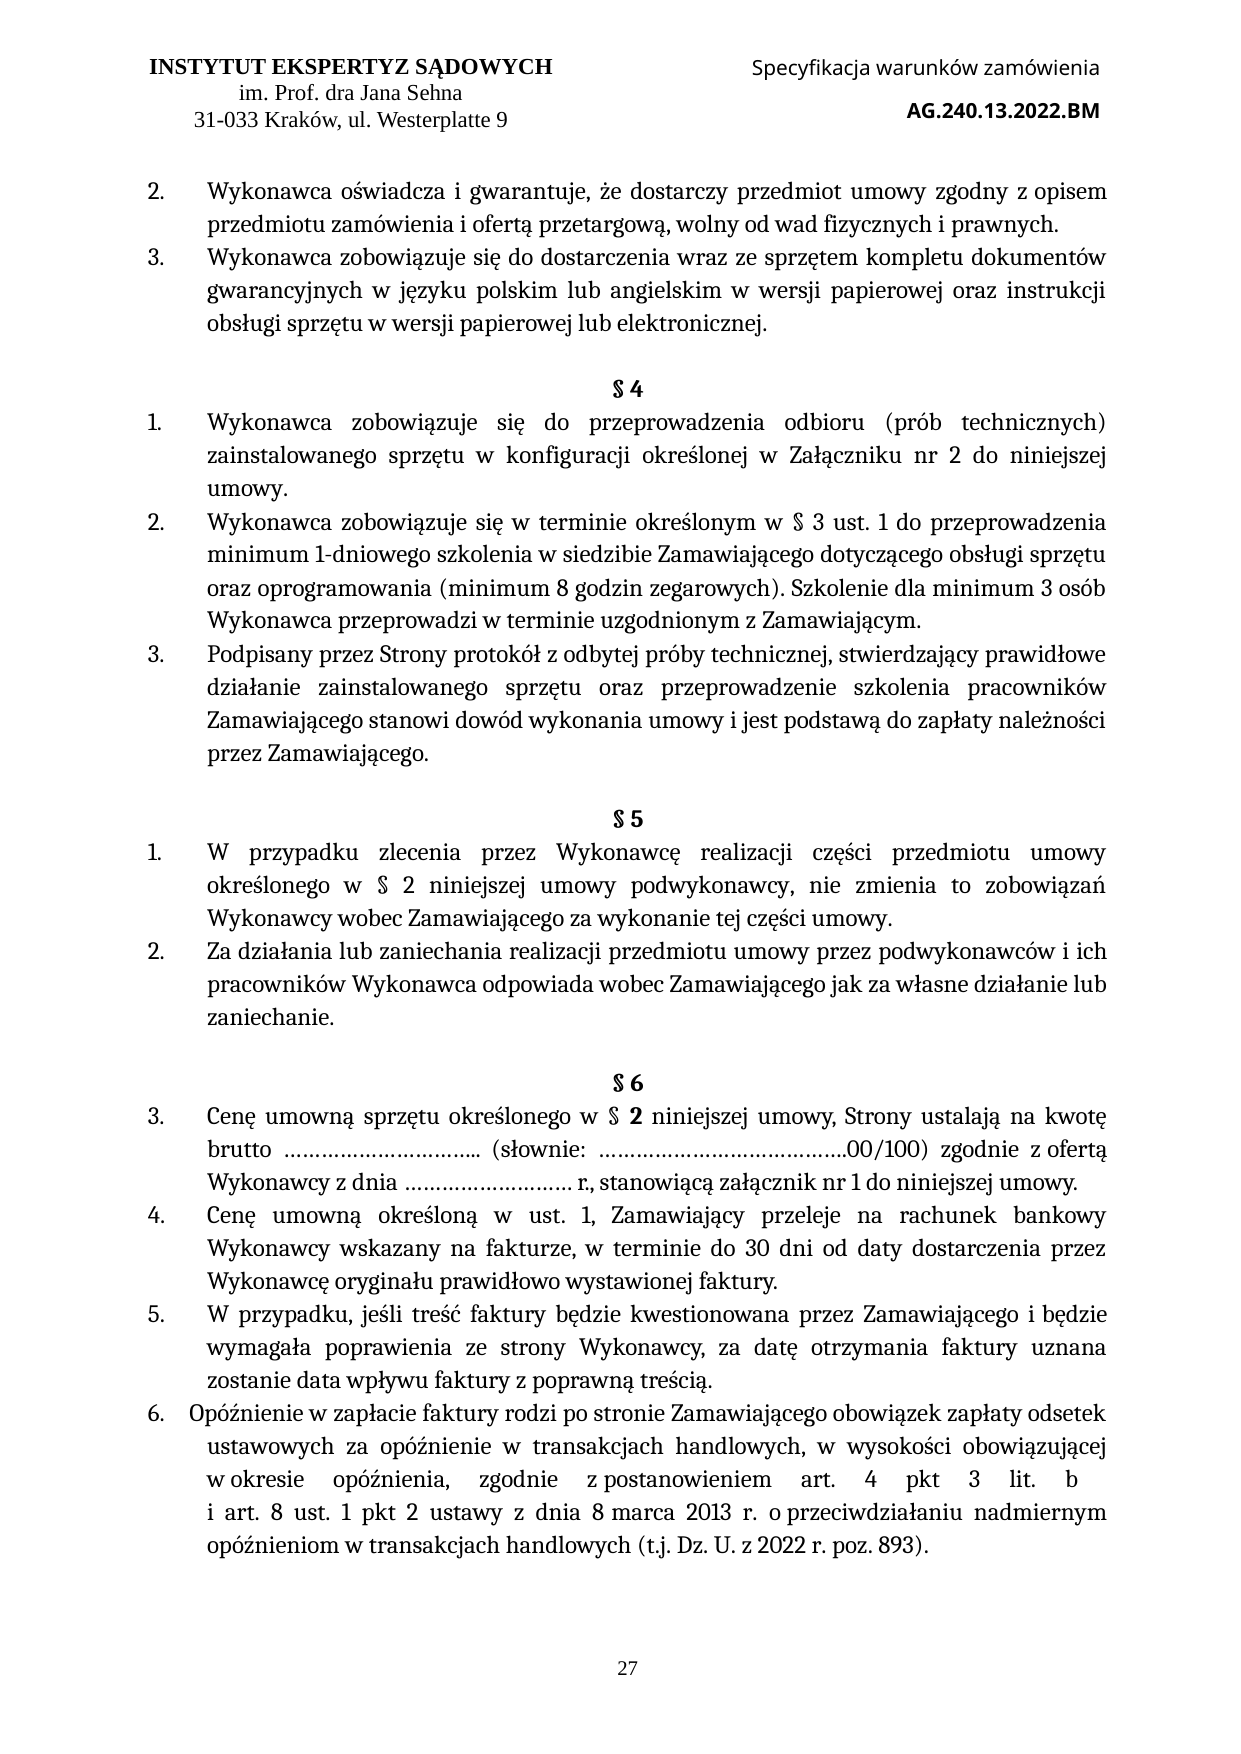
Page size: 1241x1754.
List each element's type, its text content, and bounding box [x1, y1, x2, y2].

text § 4 [148, 375, 1107, 404]
text § 5 [148, 804, 1107, 833]
list Cenę umowną określoną w ust. 1, Zamawiający przeleje na rachunek bankowy Wykonawcy wskazany na fakturze, w terminie do 30 dni od daty dostarczenia przez Wykonawcę oryginału prawidłowo wystawionej faktury. [148, 1201, 1107, 1296]
list W przypadku, jeśli treść faktury będzie kwestionowana przez Zamawiającego i będzie wymagała poprawienia ze strony Wykonawcy, za datę otrzymania faktury uznana zostanie data wpływu faktury z poprawną treścią. [148, 1300, 1107, 1395]
text § 6 [148, 1069, 1107, 1097]
list Wykonawca zobowiązuje się do przeprowadzenia odbioru (prób technicznych) zainstalowanego sprzętu w konfiguracji określonej w Załączniku nr 2 do niniejszej umowy. [148, 408, 1107, 503]
list Cenę umowną sprzętu określonego w § 2 niniejszej umowy, Strony ustalają na kwotę brutto ………………………….. (słownie: ………………………………….00/100) zgodnie z ofertą Wykonawcy z dnia ……………………… r., stanowiącą załącznik nr 1 do niniejszej umowy. [148, 1102, 1107, 1197]
list Za działania lub zaniechania realizacji przedmiotu umowy przez podwykonawców i ich pracowników Wykonawca odpowiada wobec Zamawiającego jak za własne działanie lub zaniechanie. [148, 937, 1107, 1031]
list Podpisany przez Strony protokół z odbytej próby technicznej, stwierdzający prawidłowe działanie zainstalowanego sprzętu oraz przeprowadzenie szkolenia pracowników Zamawiającego stanowi dowód wykonania umowy i jest podstawą do zapłaty należności przez Zamawiającego. [148, 639, 1107, 767]
list Opóźnienie w zapłacie faktury rodzi po stronie Zamawiającego obowiązek zapłaty odsetek ustawowych za opóźnienie w transakcjach handlowych, w wysokości obowiązującej w okresie opóźnienia, zgodnie z postanowieniem art. 4 pkt 3 lit. b i art. 8 ust. 1 pkt 2 ustawy z dnia 8 marca 2013 r. o przeciwdziałaniu nadmiernym opóźnieniom w transakcjach handlowych (t.j. Dz. U. z 2022 r. poz. 893). [148, 1399, 1107, 1560]
list Wykonawca zobowiązuje się do dostarczenia wraz ze sprzętem kompletu dokumentów gwarancyjnych w języku polskim lub angielskim w wersji papierowej oraz instrukcji obsługi sprzętu w wersji papierowej lub elektronicznej. [148, 243, 1107, 338]
list Wykonawca oświadcza i gwarantuje, że dostarczy przedmiot umowy zgodny z opisem przedmiotu zamówienia i ofertą przetargową, wolny od wad fizycznych i prawnych. [148, 177, 1107, 239]
list Wykonawca zobowiązuje się w terminie określonym w § 3 ust. 1 do przeprowadzenia minimum 1-dniowego szkolenia w siedzibie Zamawiającego dotyczącego obsługi sprzętu oraz oprogramowania (minimum 8 godzin zegarowych). Szkolenie dla minimum 3 osób Wykonawca przeprowadzi w terminie uzgodnionym z Zamawiającym. [148, 507, 1107, 635]
list W przypadku zlecenia przez Wykonawcę realizacji części przedmiotu umowy określonego w § 2 niniejszej umowy podwykonawcy, nie zmienia to zobowiązań Wykonawcy wobec Zamawiającego za wykonanie tej części umowy. [148, 838, 1107, 932]
